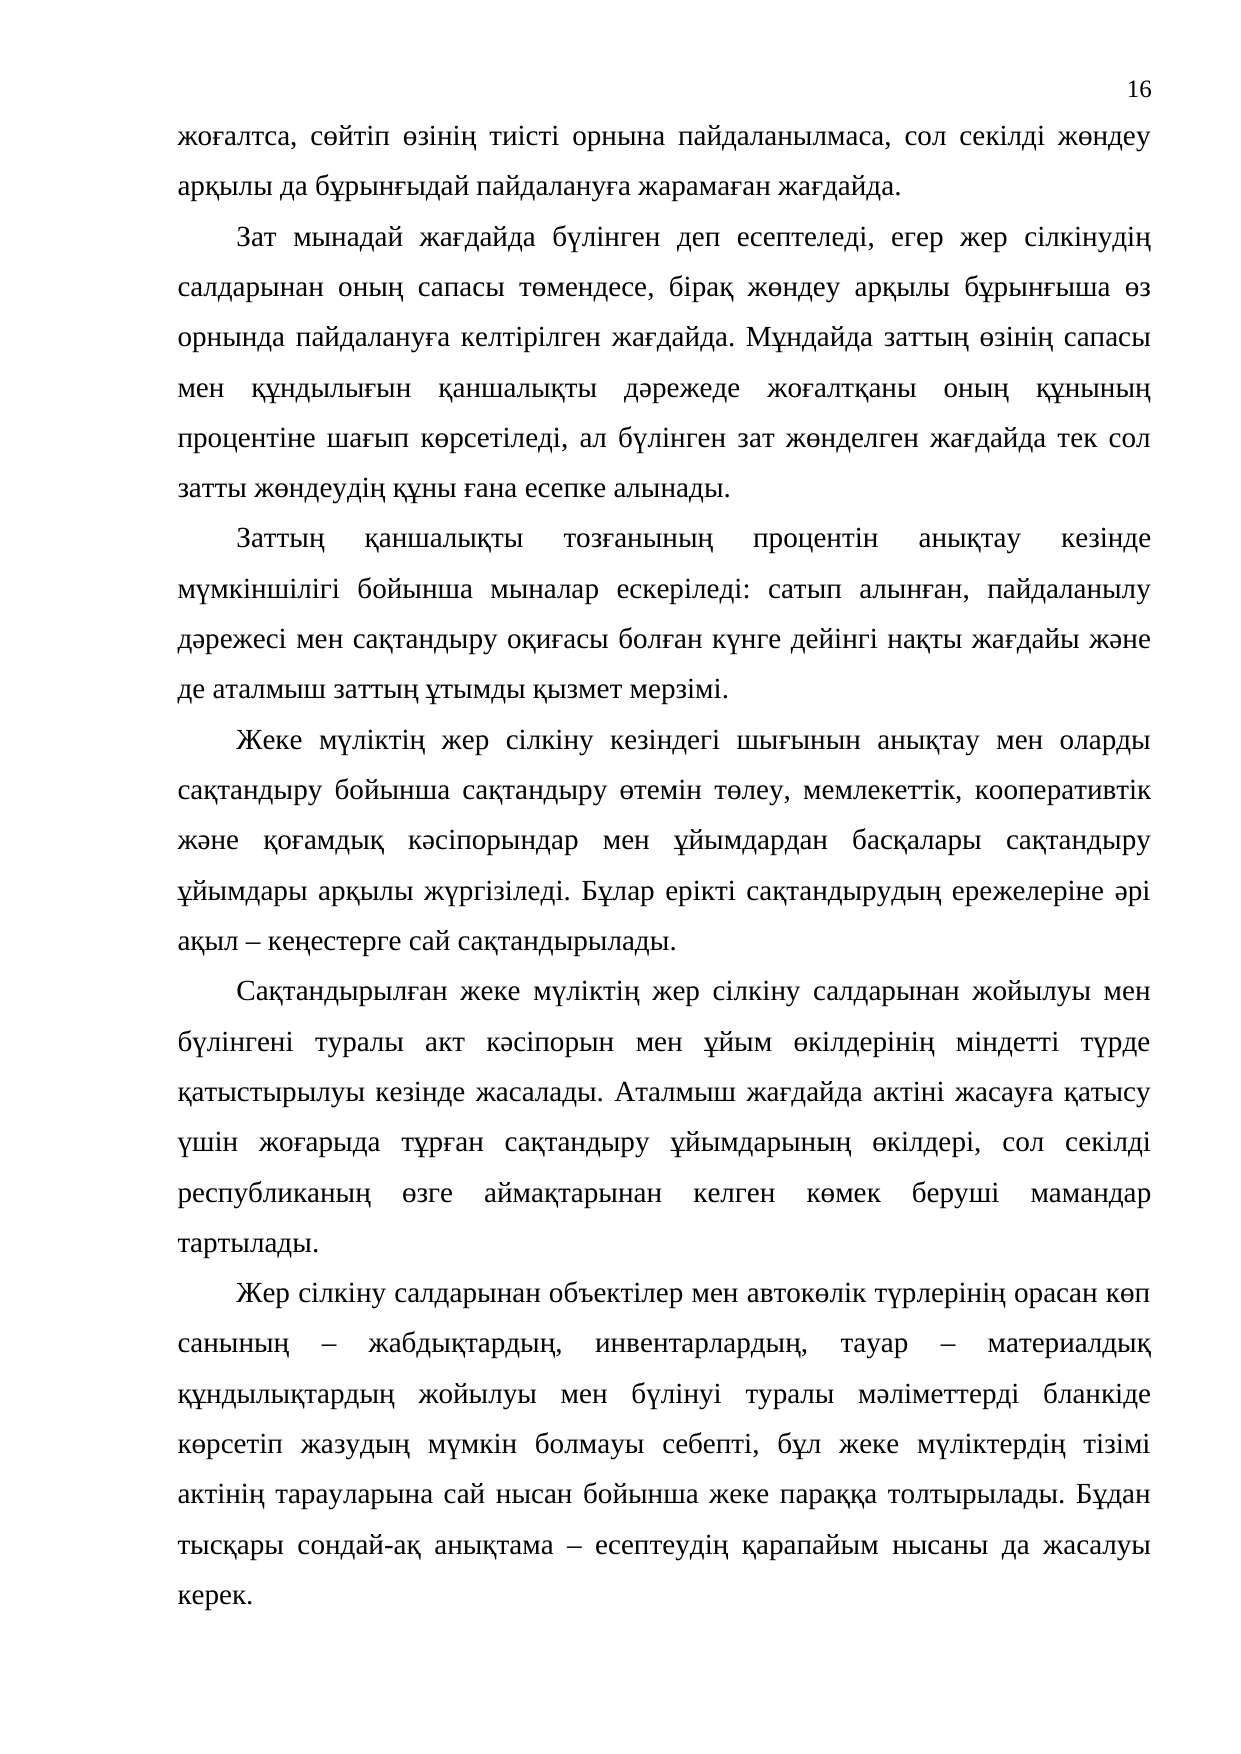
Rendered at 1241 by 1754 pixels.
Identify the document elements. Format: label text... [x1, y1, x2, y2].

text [177, 118, 1152, 202]
text Сақтандырылған жеке мүліктің жер сілкіну салдарынан жойылуы мен бүлінгені туралы акт кәсіпорын мен ұйым өкілдерінің міндетті түрде қатыстырылуы кезінде жасалады. Аталмыш жағдайда актіні жасауға қатысу үшін жоғарыда тұрған сақтандыру ұйымдарының өкілдері, сол секілді республиканың өзге аймақтарынан келген көмек беруші мамандар тартылады. [177, 973, 1152, 1258]
text Жер сілкіну салдарынан объектілер мен автокөлік түрлерінің орасан көп санының – жабдықтардың, инвентарлардың, тауар – материалдық құндылықтардың жойылуы мен бүлінуі туралы мәліметтерді бланкіде көрсетіп жазудың мүмкін болмауы себепті, бұл жеке мүліктердің тізімі актінің тарауларына сай нысан бойынша жеке параққа толтырылады. Бұдан тысқары сондай-ақ анықтама – есептеудің қарапайым нысаны да жасалуы керек. [177, 1275, 1152, 1611]
text Жеке мүліктің жер сілкіну кезіндегі шығынын анықтау мен оларды сақтандыру бойынша сақтандыру өтемін төлеу, мемлекеттік, кооперативтік және қоғамдық кәсіпорындар мен ұйымдардан басқалары сақтандыру ұйымдары арқылы жүргізіледі. Бұлар ерікті сақтандырудың ережелеріне әрі ақыл – кеңестерге сай сақтандырылады. [177, 722, 1152, 957]
text Заттың қаншалықты тозғанының процентін анықтау кезінде мүмкіншілігі бойынша мыналар ескеріледі: сатып алынған, пайдаланылу дәрежесі мен сақтандыру оқиғасы болған күнге дейінгі нақты жағдайы және де аталмыш заттың ұтымды қызмет мерзімі. [177, 521, 1152, 705]
text Зат мынадай жағдайда бүлінген деп есептеледі, егер жер сілкінудің салдарынан оның сапасы төмендесе, бірақ жөндеу арқылы бұрынғыша өз орнында пайдалануға келтірілген жағдайда. Мұндайда заттың өзінің сапасы мен құндылығын қаншалықты дәрежеде жоғалтқаны оның құнының процентіне шағып көрсетіледі, ал бүлінген зат жөнделген жағдайда тек сол затты жөндеудің құны ғана есепке алынады. [177, 219, 1152, 504]
